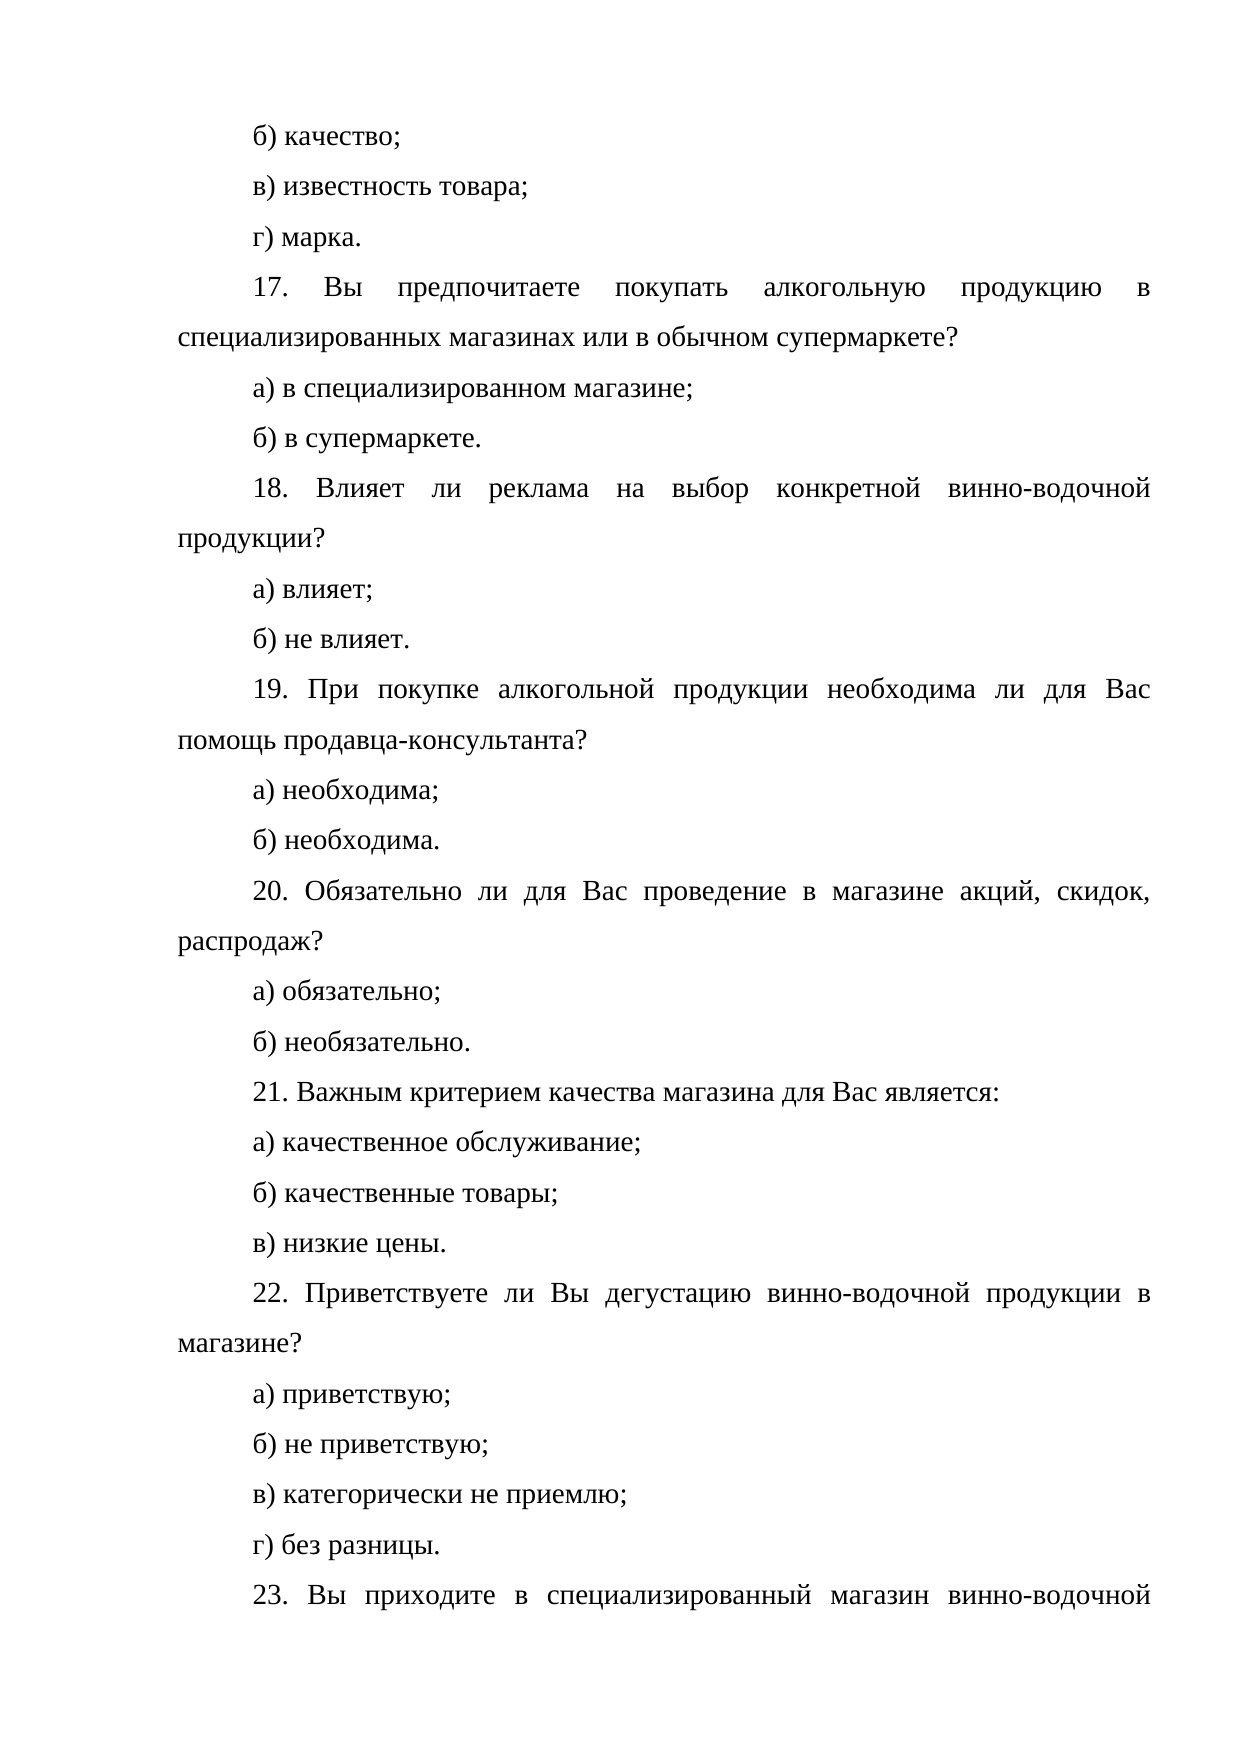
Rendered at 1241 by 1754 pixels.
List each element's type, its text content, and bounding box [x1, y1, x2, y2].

text 22. Приветствуете ли Вы дегустацию винно-водочной продукции в магазине? [177, 1275, 1152, 1359]
text 17. Вы предпочитаете покупать алкогольную продукцию в специализированных магазинах или в обычном супермаркете? [177, 269, 1152, 353]
text б) необязательно. [177, 1024, 1152, 1057]
text б) качественные товары; [177, 1175, 1152, 1208]
text в) категорически не приемлю; [177, 1477, 1152, 1510]
text 20. Обязательно ли для Вас проведение в магазине акций, скидок, распродаж? [177, 873, 1152, 957]
text г) марка. [177, 219, 1152, 252]
text 21. Важным критерием качества магазина для Вас является: [177, 1074, 1152, 1108]
text а) приветствую; [177, 1376, 1152, 1409]
text 18. Влияет ли реклама на выбор конкретной винно-водочной продукции? [177, 470, 1152, 554]
text б) не влияет. [177, 621, 1152, 655]
text а) влияет; [177, 571, 1152, 604]
text а) в специализированном магазине; [177, 370, 1152, 403]
text а) качественное обслуживание; [177, 1124, 1152, 1158]
text г) без разницы. [177, 1527, 1152, 1560]
text а) обязательно; [177, 973, 1152, 1007]
text б) качество; [177, 118, 1152, 152]
text б) необходима. [177, 822, 1152, 856]
text а) необходима; [177, 772, 1152, 806]
text б) в супермаркете. [177, 420, 1152, 453]
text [177, 1577, 1152, 1611]
text б) не приветствую; [177, 1426, 1152, 1460]
text 19. При покупке алкогольной продукции необходима ли для Вас помощь продавца-консультанта? [177, 672, 1152, 755]
text в) известность товара; [177, 168, 1152, 202]
text в) низкие цены. [177, 1225, 1152, 1258]
